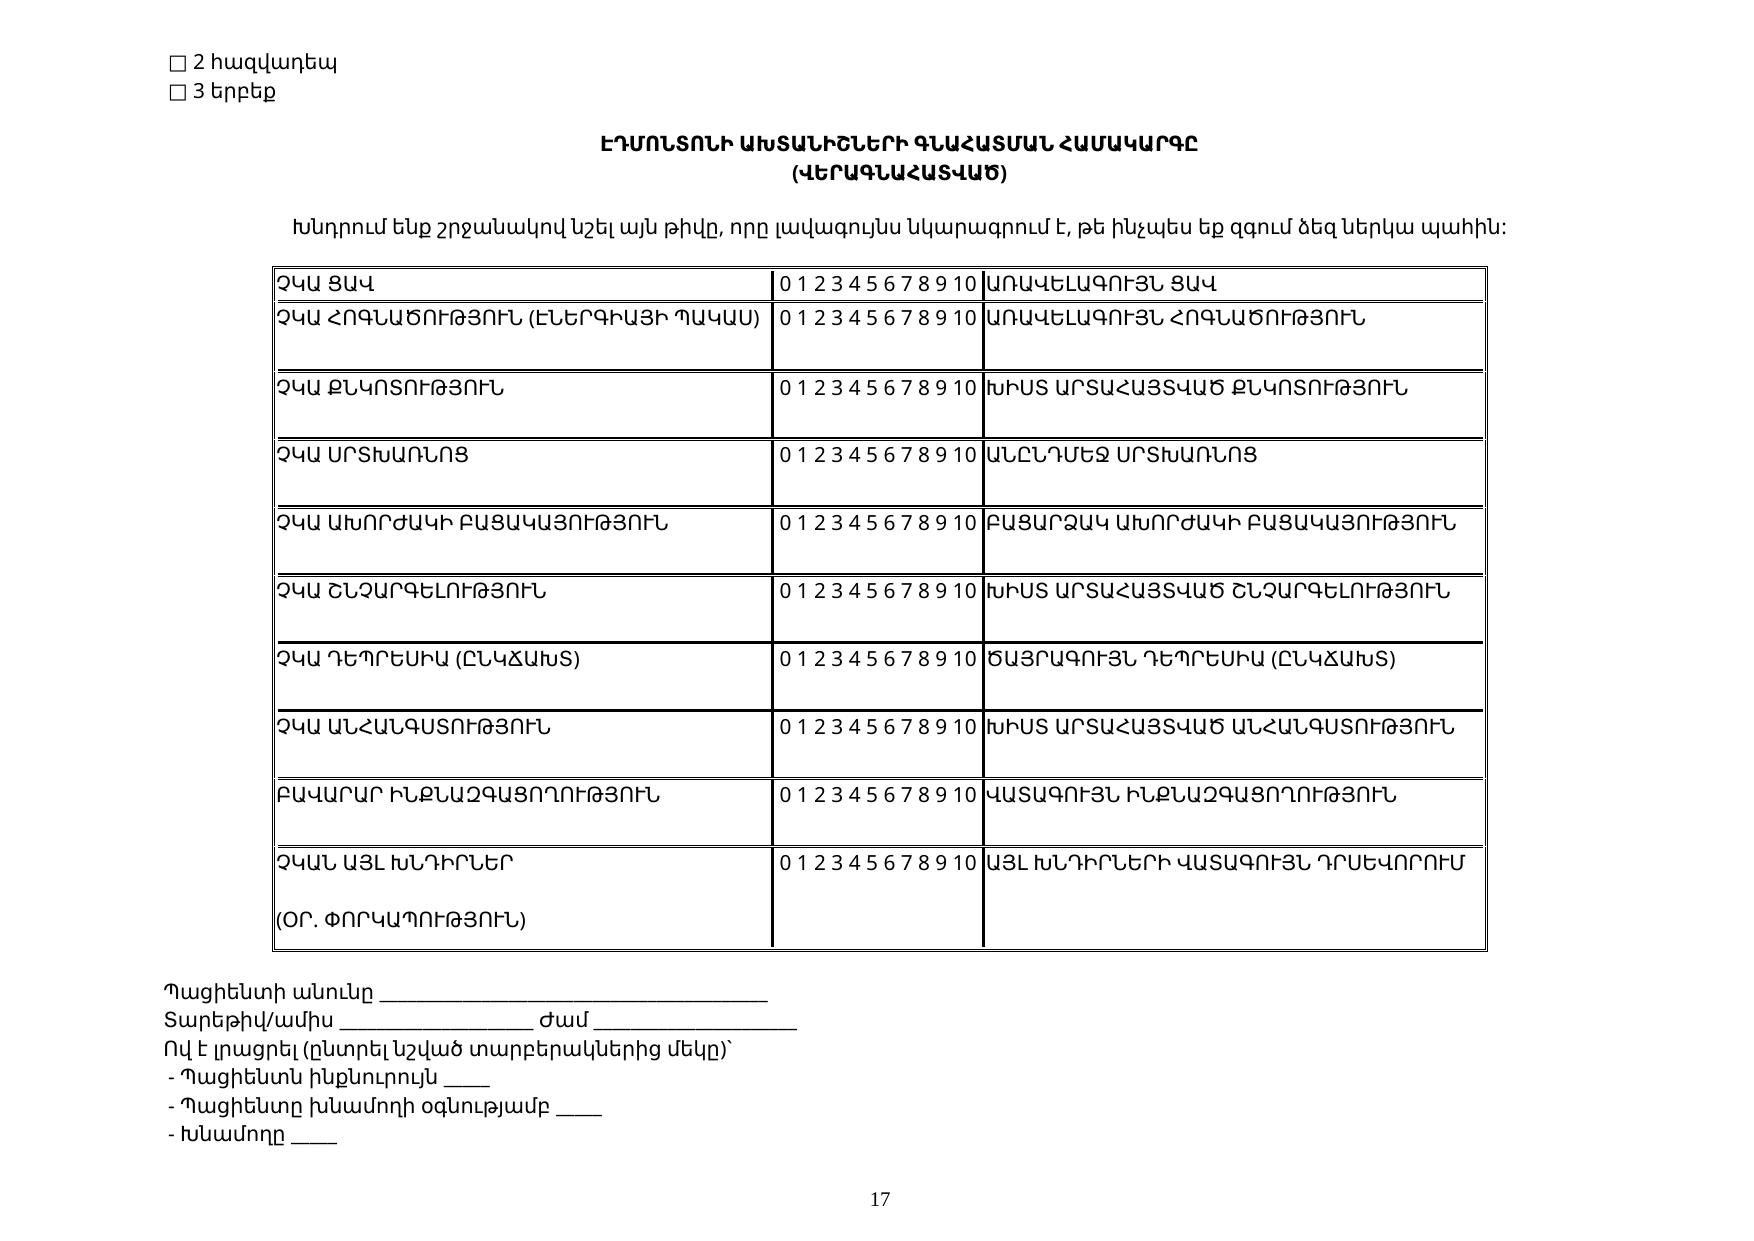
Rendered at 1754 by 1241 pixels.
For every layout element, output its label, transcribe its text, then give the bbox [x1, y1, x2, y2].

text (ՎԵՐԱԳՆԱՀԱՏՎԱԾ) [124, 158, 1636, 186]
table_cell ՉԿԱ ՀՈԳՆԱԾՈՒԹՅՈՒՆ (ԷՆԵՐԳԻԱՅԻ ՊԱԿԱՍ) [274, 300, 772, 369]
table_cell 0 1 2 3 4 5 6 7 8 9 10 [774, 303, 982, 369]
text Պացիենտի անունը __________________________________________ [124, 977, 1636, 1006]
text - Պացիենտն ինքնուրույն _____ [124, 1062, 1636, 1091]
table_cell ՉԿԱՆ ԱՅԼ ԽՆԴԻՐՆԵՐ (ՕՐ. ՓՈՐԿԱՊՈՒԹՅՈՒՆ) [274, 845, 772, 948]
table_cell ՉԿԱ ԱԽՈՐԺԱԿԻ ԲԱՑԱԿԱՅՈՒԹՅՈՒՆ [275, 505, 771, 573]
table_header ԱՌԱՎԵԼԱԳՈՒՅՆ ՑԱՎ [983, 269, 1485, 300]
table_header ՉԿԱ ՑԱՎ [275, 269, 772, 300]
table_cell 0 1 2 3 4 5 6 7 8 9 10 [774, 644, 982, 709]
table_cell ՉԿԱ ՇՆՉԱՐԳԵԼՈՒԹՅՈՒՆ [275, 573, 771, 641]
text - Պացիենտը խնամողի օգնությամբ _____ [124, 1091, 1636, 1119]
table_cell 0 1 2 3 4 5 6 7 8 9 10 [774, 780, 982, 845]
table_cell 0 1 2 3 4 5 6 7 8 9 10 [774, 712, 982, 777]
table_cell 0 1 2 3 4 5 6 7 8 9 10 [772, 848, 983, 948]
table_cell ՉԿԱ ՔՆԿՈՏՈՒԹՅՈՒՆ [275, 369, 771, 437]
table_cell ԲԱՎԱՐԱՐ ԻՆՔՆԱԶԳԱՑՈՂՈՒԹՅՈՒՆ [274, 777, 772, 845]
table_cell ԱՌԱՎԵԼԱԳՈՒՅՆ ՀՈԳՆԱԾՈՒԹՅՈՒՆ [983, 300, 1486, 369]
text □ 3 երբեք [124, 76, 1636, 104]
table_cell ԽԻՍՏ ԱՐՏԱՀԱՅՏՎԱԾ ԱՆՀԱՆԳՍՏՈՒԹՅՈՒՆ [985, 709, 1485, 777]
table_cell ՉԿԱ ԱՆՀԱՆԳՍՏՈՒԹՅՈՒՆ [275, 709, 771, 777]
table_cell ՉԿԱ ԴԵՊՐԵՍԻԱ (ԸՆԿՃԱԽՏ) [275, 641, 771, 709]
table_cell 0 1 2 3 4 5 6 7 8 9 10 [774, 577, 982, 641]
text ԷԴՄՈՆՏՈՆԻ ԱԽՏԱՆԻՇՆԵՐԻ ԳՆԱՀԱՏՄԱՆ ՀԱՄԱԿԱՐԳԸ [124, 129, 1636, 158]
table_cell 0 1 2 3 4 5 6 7 8 9 10 [774, 373, 982, 437]
text Տարեթիվ/ամիս _____________________ Ժամ ______________________ [124, 1006, 1636, 1034]
table_cell 0 1 2 3 4 5 6 7 8 9 10 [774, 441, 982, 505]
text - Խնամողը _____ [124, 1119, 1636, 1148]
table_cell 0 1 2 3 4 5 6 7 8 9 10 [774, 509, 982, 573]
table_cell ԱՅԼ ԽՆԴԻՐՆԵՐԻ ՎԱՏԱԳՈՒՅՆ ԴՐՍԵՎՈՐՈՒՄ [983, 845, 1486, 948]
table_header 0 1 2 3 4 5 6 7 8 9 10 [772, 269, 983, 300]
table_cell ԲԱՑԱՐՁԱԿ ԱԽՈՐԺԱԿԻ ԲԱՑԱԿԱՅՈՒԹՅՈՒՆ [985, 505, 1485, 573]
text □ 2 հազվադեպ [124, 47, 1636, 76]
text Ով է լրացրել (ընտրել նշված տարբերակներից մեկը)` [124, 1034, 1636, 1062]
table_cell ՎԱՏԱԳՈՒՅՆ ԻՆՔՆԱԶԳԱՑՈՂՈՒԹՅՈՒՆ [983, 777, 1486, 845]
table_cell ԾԱՅՐԱԳՈՒՅՆ ԴԵՊՐԵՍԻԱ (ԸՆԿՃԱԽՏ) [985, 641, 1485, 709]
table_cell ՉԿԱ ՍՐՏԽԱՌՆՈՑ [275, 437, 771, 505]
table_cell ԽԻՍՏ ԱՐՏԱՀԱՅՏՎԱԾ ՔՆԿՈՏՈՒԹՅՈՒՆ [985, 369, 1485, 437]
text Խնդրում ենք շրջանակով նշել այն թիվը, որը լավագույնս նկարագրում է, թե ինչպես եք զգում ձեզ ներկա պահին: [124, 212, 1636, 240]
table_cell ԱՆԸՆԴՄԵՋ ՍՐՏԽԱՌՆՈՑ [985, 437, 1485, 505]
table_cell ԽԻՍՏ ԱՐՏԱՀԱՅՏՎԱԾ ՇՆՉԱՐԳԵԼՈՒԹՅՈՒՆ [985, 573, 1485, 641]
